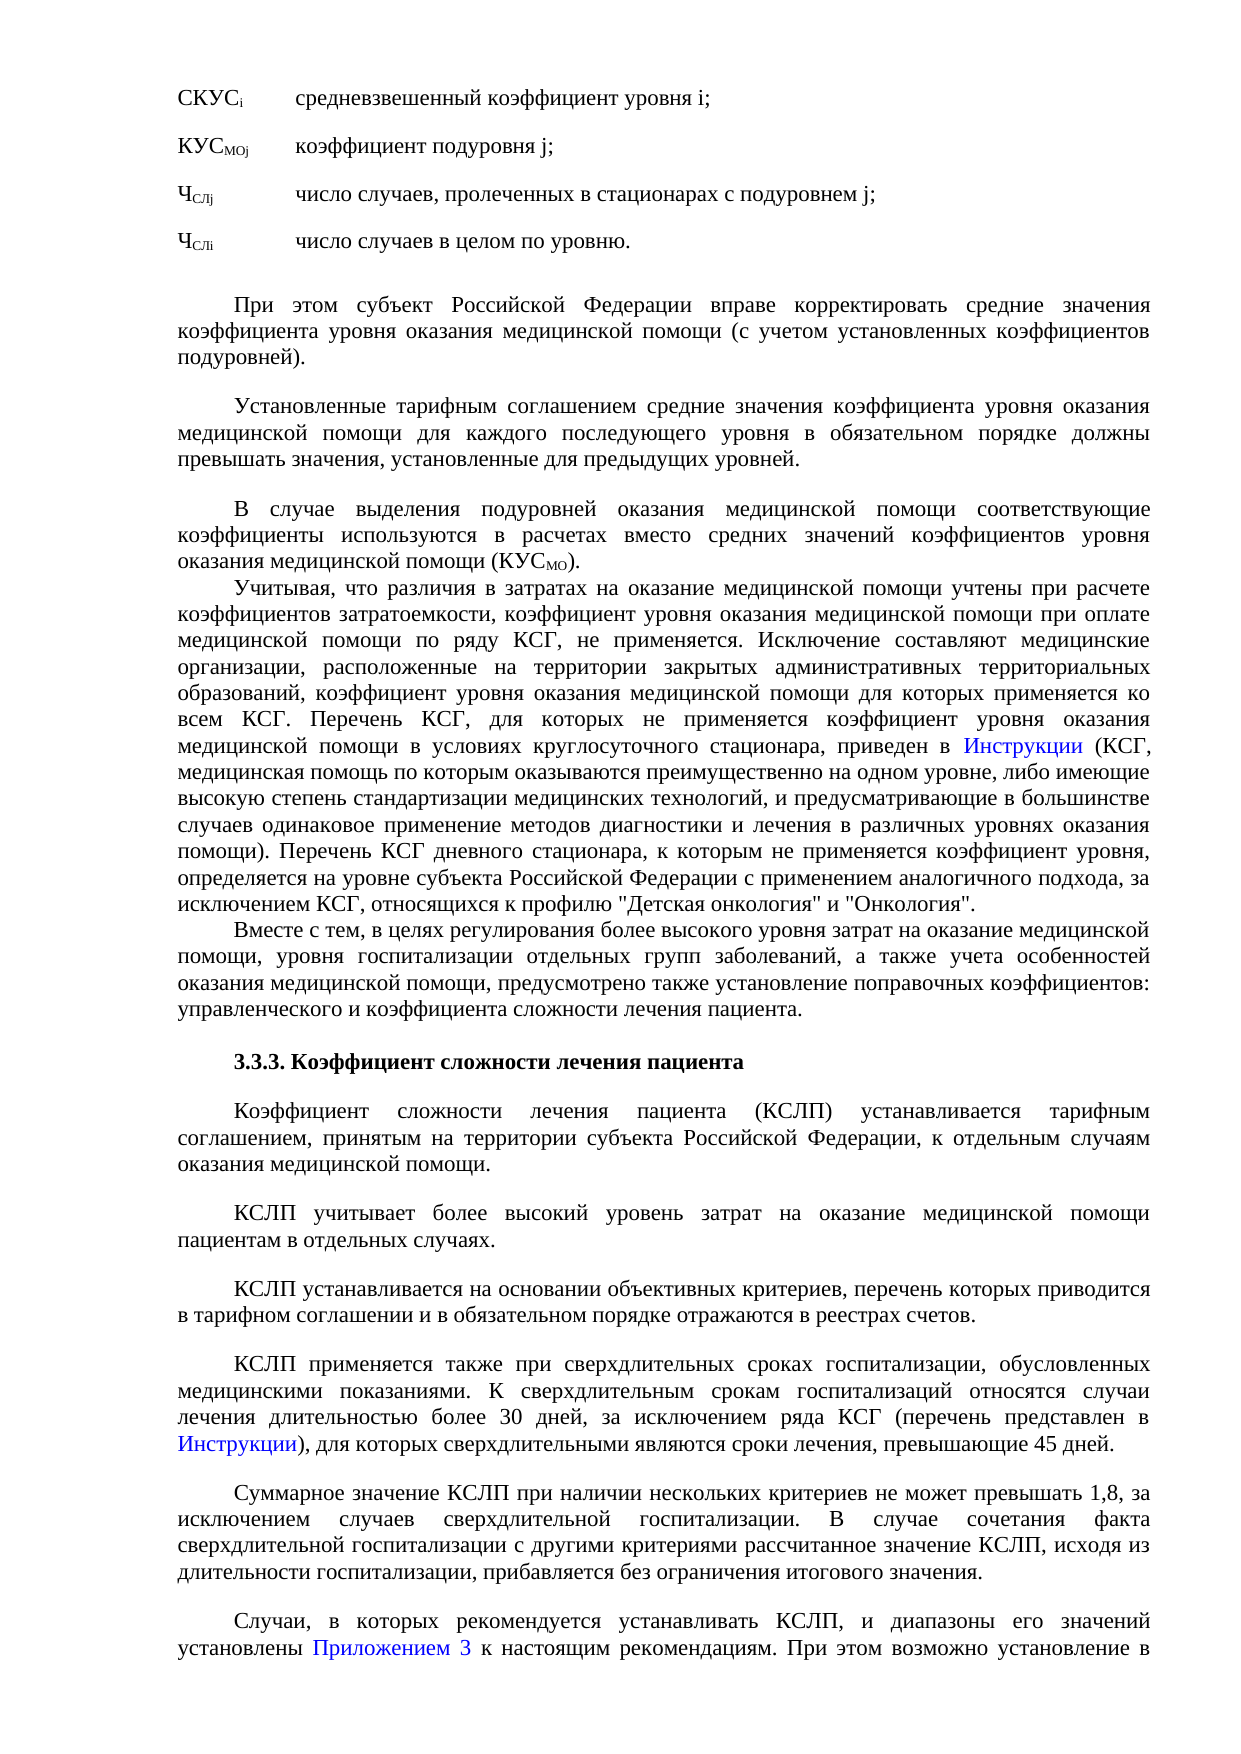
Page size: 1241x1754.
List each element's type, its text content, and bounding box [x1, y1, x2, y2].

text При этом субъект Российской Федерации вправе корректировать средние значения коэффициента уровня оказания медицинской помощи (с учетом установленных коэффициентов подуровней). [177, 291, 1152, 370]
table_header СКУСi [171, 74, 289, 121]
text КСЛП применяется также при сверхдлительных сроках госпитализации, обусловленных медицинскими показаниями. К сверхдлительным срокам госпитализаций относятся случаи лечения длительностью более 30 дней, за исключением ряда КСГ (перечень представлен в Инструкции), для которых сверхдлительными являются сроки лечения, превышающие 45 дней. [177, 1351, 1152, 1456]
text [177, 1607, 1152, 1660]
text В случае выделения подуровней оказания медицинской помощи соответствующие коэффициенты используются в расчетах вместо средних значений коэффициентов уровня оказания медицинской помощи (КУСМО). [177, 494, 1152, 574]
table_cell число случаев в целом по уровню. [289, 217, 1116, 264]
text Вместе с тем, в целях регулирования более высокого уровня затрат на оказание медицинской помощи, уровня госпитализации отдельных групп заболеваний, а также учета особенностей оказания медицинской помощи, предусмотрено также установление поправочных коэффициентов: управленческого и коэффициента сложности лечения пациента. [177, 916, 1152, 1022]
text Суммарное значение КСЛП при наличии нескольких критериев не может превышать 1,8, за исключением случаев сверхдлительной госпитализации. В случае сочетания факта сверхдлительной госпитализации с другими критериями рассчитанное значение КСЛП, исходя из длительности госпитализации, прибавляется без ограничения итогового значения. [177, 1479, 1152, 1584]
title 3.3.3. Коэффициент сложности лечения пациента [177, 1048, 1152, 1074]
text Коэффициент сложности лечения пациента (КСЛП) устанавливается тарифным соглашением, принятым на территории субъекта Российской Федерации, к отдельным случаям оказания медицинской помощи. [177, 1097, 1152, 1176]
table_cell КУСМОj [171, 121, 289, 169]
table_header средневзвешенный коэффициент уровня i; [289, 74, 1116, 121]
table_cell ЧСЛj [171, 169, 289, 217]
text КСЛП учитывает более высокий уровень затрат на оказание медицинской помощи пациентам в отдельных случаях. [177, 1199, 1152, 1252]
text КСЛП устанавливается на основании объективных критериев, перечень которых приводится в тарифном соглашении и в обязательном порядке отражаются в реестрах счетов. [177, 1275, 1152, 1328]
text Учитывая, что различия в затратах на оказание медицинской помощи учтены при расчете коэффициентов затратоемкости, коэффициент уровня оказания медицинской помощи при оплате медицинской помощи по ряду КСГ, не применяется. Исключение составляют медицинские организации, расположенные на территории закрытых административных территориальных образований, коэффициент уровня оказания медицинской помощи для которых применяется ко всем КСГ. Перечень КСГ, для которых не применяется коэффициент уровня оказания медицинской помощи в условиях круглосуточного стационара, приведен в Инструкции (КСГ, медицинская помощь по которым оказываются преимущественно на одном уровне, либо имеющие высокую степень стандартизации медицинских технологий, и предусматривающие в большинстве случаев одинаковое применение методов диагностики и лечения в различных уровнях оказания помощи). Перечень КСГ дневного стационара, к которым не применяется коэффициент уровня, определяется на уровне субъекта Российской Федерации с применением аналогичного подхода, за исключением КСГ, относящихся к профилю "Детская онкология" и "Онкология". [177, 574, 1152, 916]
table_cell коэффициент подуровня j; [289, 121, 1116, 169]
text Установленные тарифным соглашением средние значения коэффициента уровня оказания медицинской помощи для каждого последующего уровня в обязательном порядке должны превышать значения, установленные для предыдущих уровней. [177, 393, 1152, 472]
table_cell число случаев, пролеченных в стационарах с подуровнем j; [289, 169, 1116, 217]
table_cell ЧСЛi [171, 217, 289, 264]
